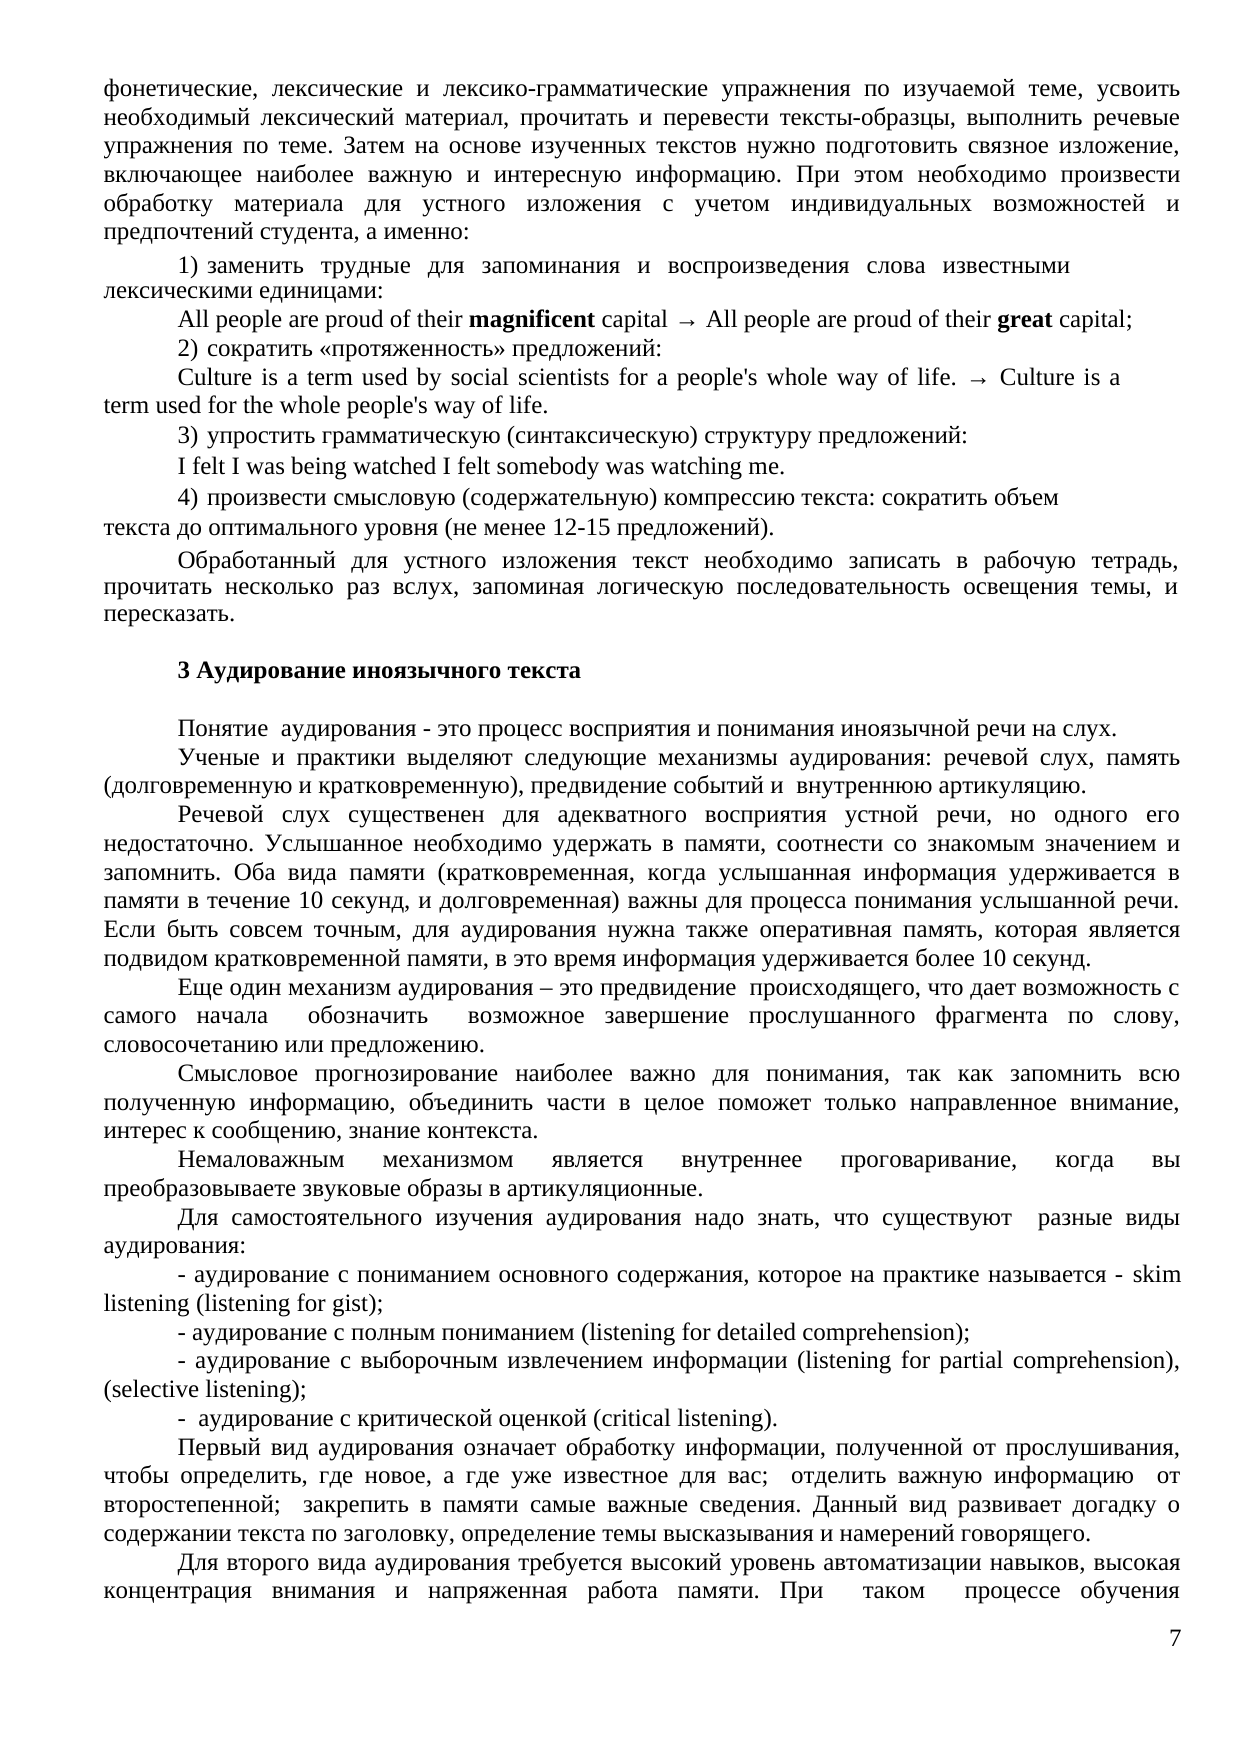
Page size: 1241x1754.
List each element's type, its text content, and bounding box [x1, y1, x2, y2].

list заменить трудные для запоминания и воспроизведения слова известными лексическими единицами: [103, 253, 1071, 304]
text Первый вид аудирования означает обработку информации, полученной от прослушивания, чтобы определить, где новое, а где уже известное для вас; отделить важную информацию от второстепенной; закрепить в памяти самые важные сведения. Данный вид развивает догадку о содержании текста по заголовку, определение темы высказывания и намерений говорящего. [103, 1432, 1181, 1547]
text Смысловое прогнозирование наиболее важно для понимания, так как запомнить всю полученную информацию, объединить части в целое поможет только направленное внимание, интерес к сообщению, знание контекста. [103, 1058, 1181, 1144]
text - аудирование с пониманием основного содержания, которое на практике называется - skim listening (listening for gist); [103, 1259, 1181, 1317]
text Обработанный для устного изложения текст необходимо записать в рабочую тетрадь, прочитать несколько раз вслух, запоминая логическую последовательность освещения темы, и пересказать. [103, 547, 1179, 627]
text Ученые и практики выделяют следующие механизмы аудирования: речевой слух, память (долговременную и кратковременную), предвидение событий и внутреннюю артикуляцию. [103, 742, 1181, 799]
text 3 Аудирование иноязычного текста [103, 655, 1181, 684]
text Понятие аудирования - это процесс восприятия и понимания иноязычной речи на слух. [103, 713, 1181, 742]
text Culture is a term used by social scientists for a people's whole way of life. → Culture is a term used for the whole people's way of life. [103, 363, 1123, 419]
text - аудирование с полным пониманием (listening for detailed comprehension); [103, 1317, 1181, 1345]
text - аудирование с выборочным извлечением информации (listening for partial comprehension), (selective listening); [103, 1345, 1181, 1403]
text Немаловажным механизмом является внутреннее проговаривание, когда вы преобразовываете звуковые образы в артикуляционные. [103, 1144, 1181, 1202]
text Для самостоятельного изучения аудирования надо знать, что существуют разные виды аудирования: [103, 1202, 1181, 1259]
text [103, 1547, 1181, 1604]
text All people are proud of their magnificent capital → All people are proud of their great capital; [103, 304, 1181, 333]
list упростить грамматическую (синтаксическую) структуру предложений: [177, 420, 1037, 449]
text Речевой слух существенен для адекватного восприятия устной речи, но одного его недостаточно. Услышанное необходимо удержать в памяти, соотнести со знакомым значением и запомнить. Оба вида памяти (кратковременная, когда услышанная информация удерживается в памяти в течение 10 секунд, и долговременная) важны для процесса понимания услышанной речи. Если быть совсем точным, для аудирования нужна также оперативная память, которая является подвидом кратковременной памяти, в это время информация удерживается более 10 секунд. [103, 799, 1181, 972]
text текста до оптимального уровня (не менее 12-15 предложений). [103, 512, 1181, 540]
list произвести смысловую (содержательную) компрессию текста: сократить объем [177, 482, 1181, 510]
text - аудирование с критической оценкой (critical listening). [103, 1403, 1181, 1432]
text I felt I was being watched I felt somebody was watching me. [177, 451, 1037, 480]
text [103, 74, 1181, 245]
list сократить «протяженность» предложений: [177, 333, 1181, 362]
text Еще один механизм аудирования – это предвидение происходящего, что дает возможность с самого начала обозначить возможное завершение прослушанного фрагмента по слову, словосочетанию или предложению. [103, 972, 1181, 1058]
